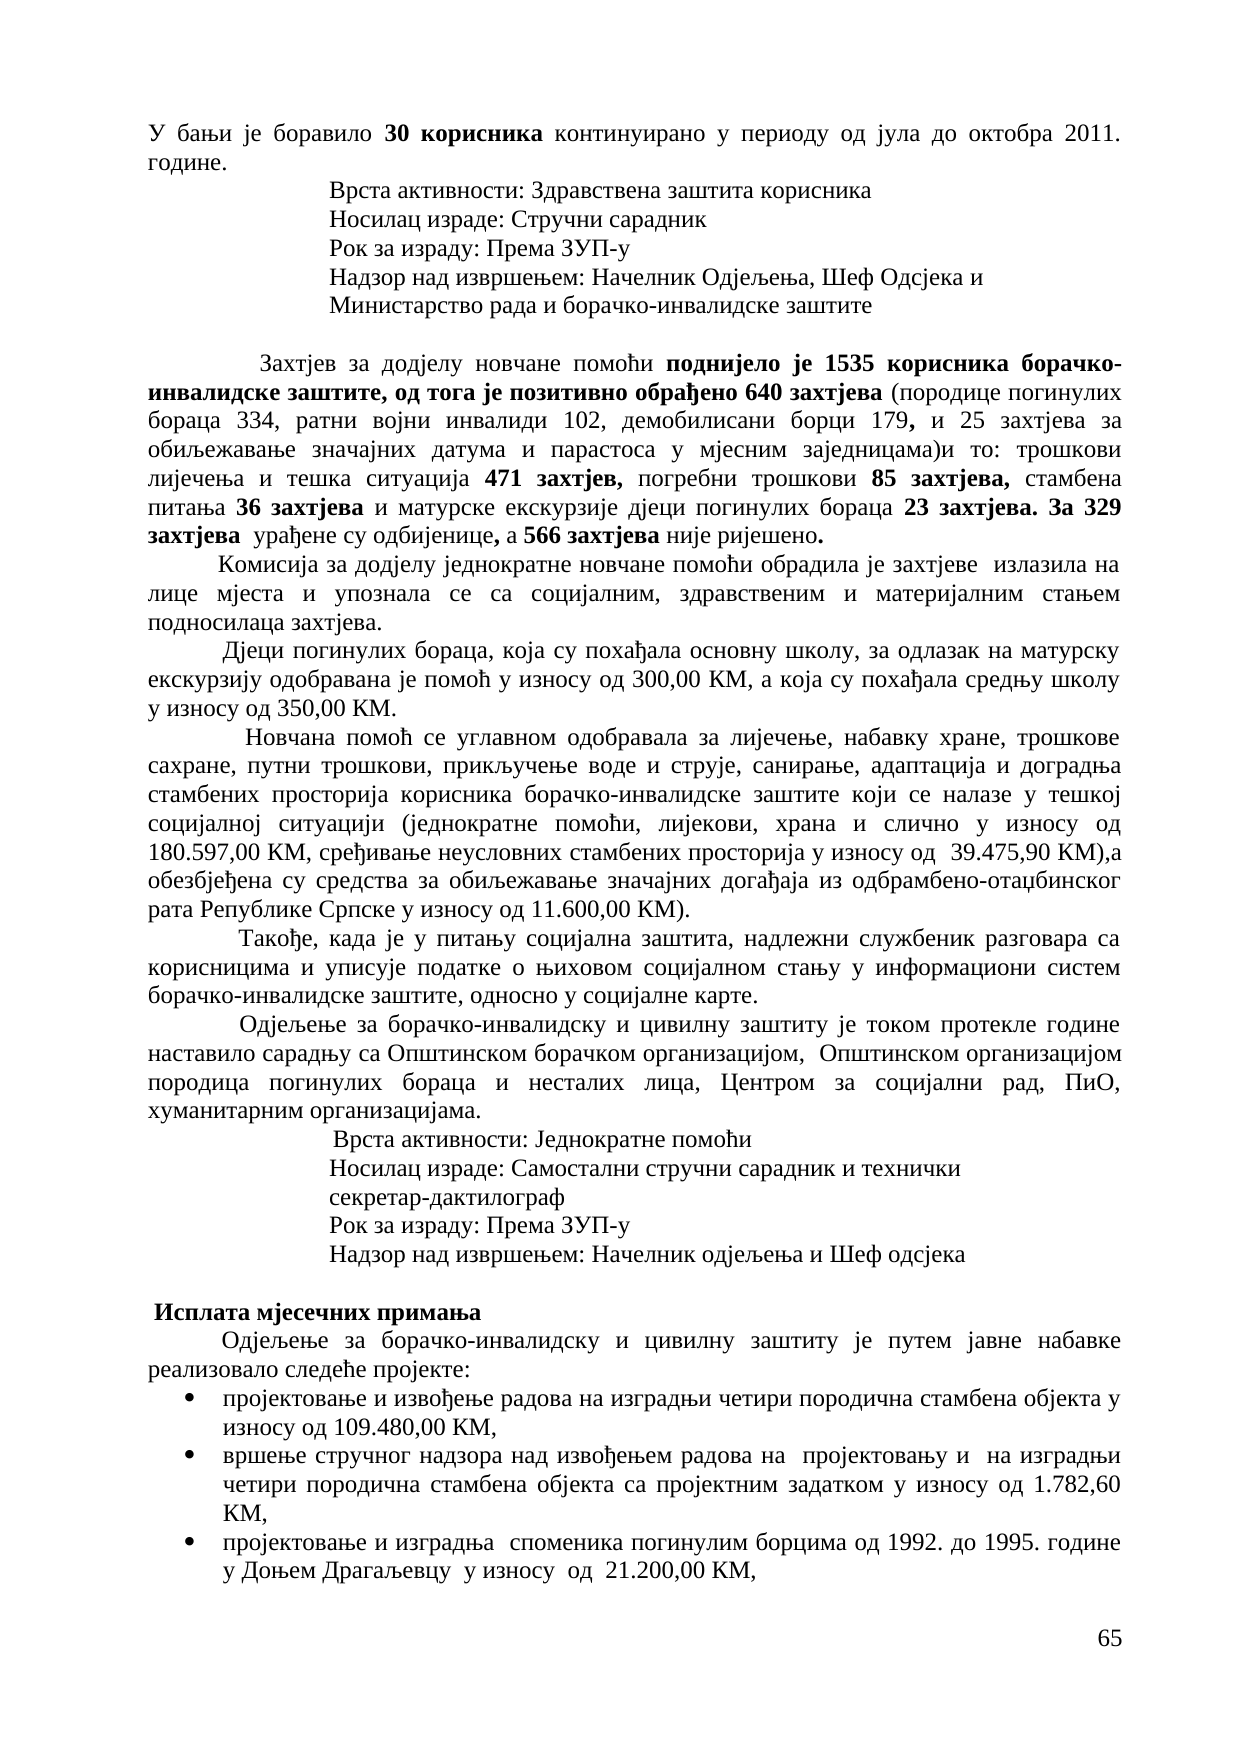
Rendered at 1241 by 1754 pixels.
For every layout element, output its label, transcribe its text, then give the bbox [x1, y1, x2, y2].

text Надзор над извршењем: Начелник одјељења и Шеф одсјека [148, 1239, 1122, 1268]
list пројектовање и извођење радова на изградњи четири породична стамбена објекта у износу од 109.480,00 КМ, [185, 1383, 1122, 1441]
text Носилац израде: Самостални стручни сарадник и технички [148, 1153, 1122, 1182]
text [148, 118, 1122, 176]
text секретар-дактилограф [148, 1182, 1122, 1211]
text Врста активности: Здравствена заштита корисника [148, 176, 1122, 204]
text Новчана помоћ се углавном одобравала за лијечење, набавку хране, трошкове сахране, путни трошкови, прикључење воде и струје, санирање, адаптација и доградња стамбених просторија корисника борачко-инвалидске заштите који се налазе у тешкој социјалној ситуацији (једнократне помоћи, лијекови, храна и слично у износу од 180.597,00 КМ, сређивање неусловних стамбених просторија у износу од 39.475,90 КМ),а обезбјеђена су средства за обиљежавање значајних догађаја из одбрамбено-отаџбинског рата Републике Српске у износу од 11.600,00 КМ). [148, 722, 1122, 923]
text Одјељење за борачко-инвалидску и цивилну заштиту је током протекле године наставило сарадњу са Општинском борачком организацијом, Општинском организацијом породица погинулих бораца и несталих лица, Центром за социјални рад, ПиО, хуманитарним организацијама. [148, 1009, 1122, 1124]
text Комисија за додјелу једнократне новчане помоћи обрадила је захтјеве излазила на лице мјеста и упознала се са социјалним, здравственим и материјалним стањем подносилаца захтјева. [148, 549, 1122, 636]
list вршење стручног надзора над извођењем радова на пројектовању и на изградњи четири породична стамбена објекта са пројектним задатком у износу од 1.782,60 КМ, [185, 1441, 1122, 1527]
text Такође, када је у питању социјална заштита, надлежни службеник разговара са корисницима и уписује податке о њиховом социјалном стању у информациони систем борачко-инвалидске заштите, односно у социјалне карте. [148, 923, 1122, 1009]
text Рок за израду: Према ЗУП-у [148, 1211, 1122, 1239]
text Захтјев за додјелу новчане помоћи поднијело је 1535 корисника борачко-инвалидске заштите, од тога је позитивно обрађено 640 захтјева (породице погинулих бораца 334, ратни војни инвалиди 102, демобилисани борци 179, и 25 захтјева за обиљежавање значајних датума и парастоса у мјесним заједницама)и то: трошкови лијечења и тешка ситуација 471 захтјев, погребни трошкови 85 захтјева, стамбена питања 36 захтјева и матурске екскурзије дјеци погинулих бораца 23 захтјева. За 329 захтјева урађене су одбијенице, а 566 захтјева није ријешено. [148, 348, 1122, 549]
text Дјеци погинулих бораца, која су похађала основну школу, за одлазак на матурску екскурзију одобравана је помоћ у износу од 300,00 КМ, а која су похађала средњу школу у износу од 350,00 КМ. [148, 636, 1122, 722]
text Надзор над извршењем: Начелник Одјељења, Шеф Одсјека и [148, 262, 1122, 291]
text Врста активности: Једнократне помоћи [148, 1124, 1122, 1153]
text Одјељење за борачко-инвалидску и цивилну заштиту је путем јавне набавке реализовало следеће пројекте: [148, 1326, 1122, 1383]
text Исплата мјесечних примања [148, 1297, 1122, 1326]
text Рок за израду: Према ЗУП-у [148, 233, 1122, 262]
text Носилац израде: Стручни сарадник [148, 204, 1122, 233]
list пројектовање и изградња споменика погинулим борцима од 1992. до 1995. године у Доњем Драгаљевцу у износу од 21.200,00 КМ, [185, 1527, 1122, 1584]
text Министарство рада и борачко-инвалидске заштите [148, 291, 1122, 319]
